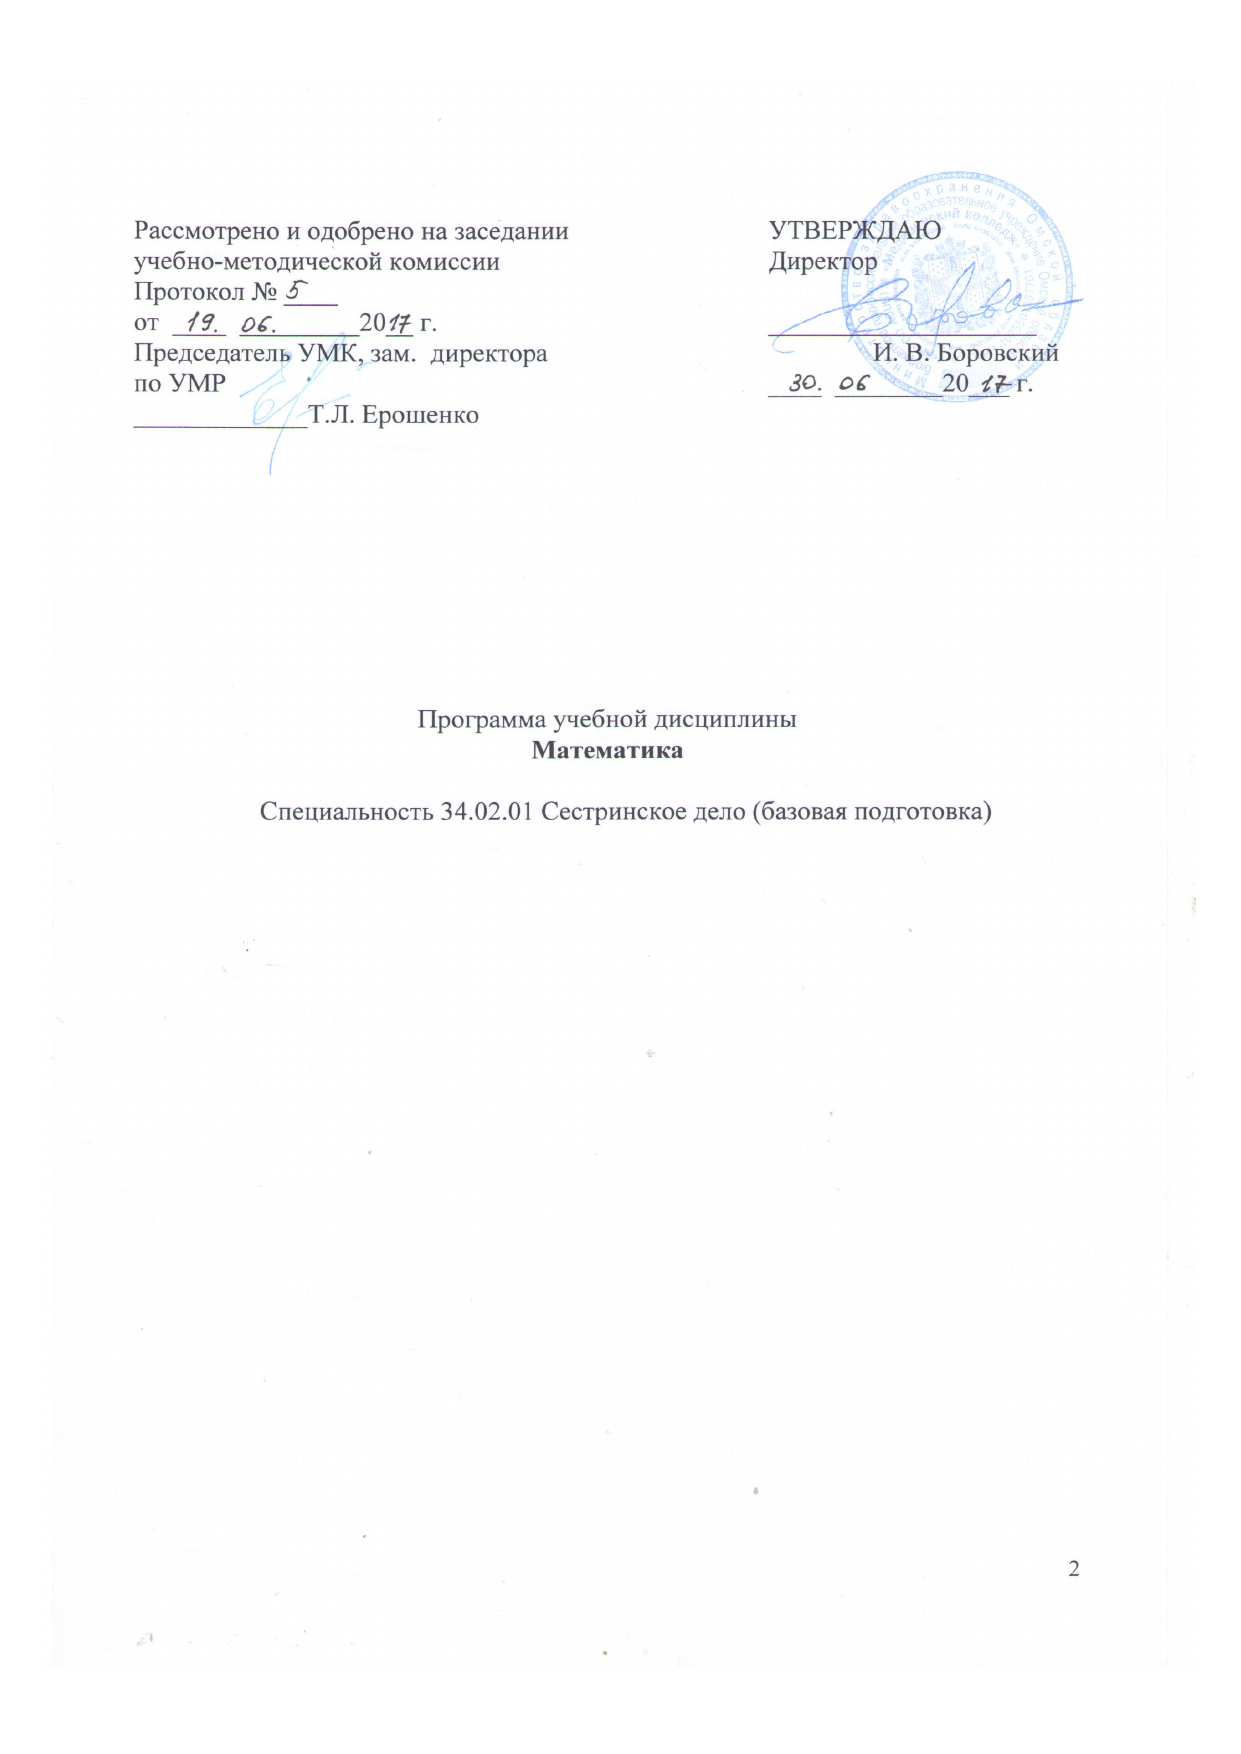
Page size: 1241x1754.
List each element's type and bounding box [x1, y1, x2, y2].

picture [40, 76, 1202, 1672]
